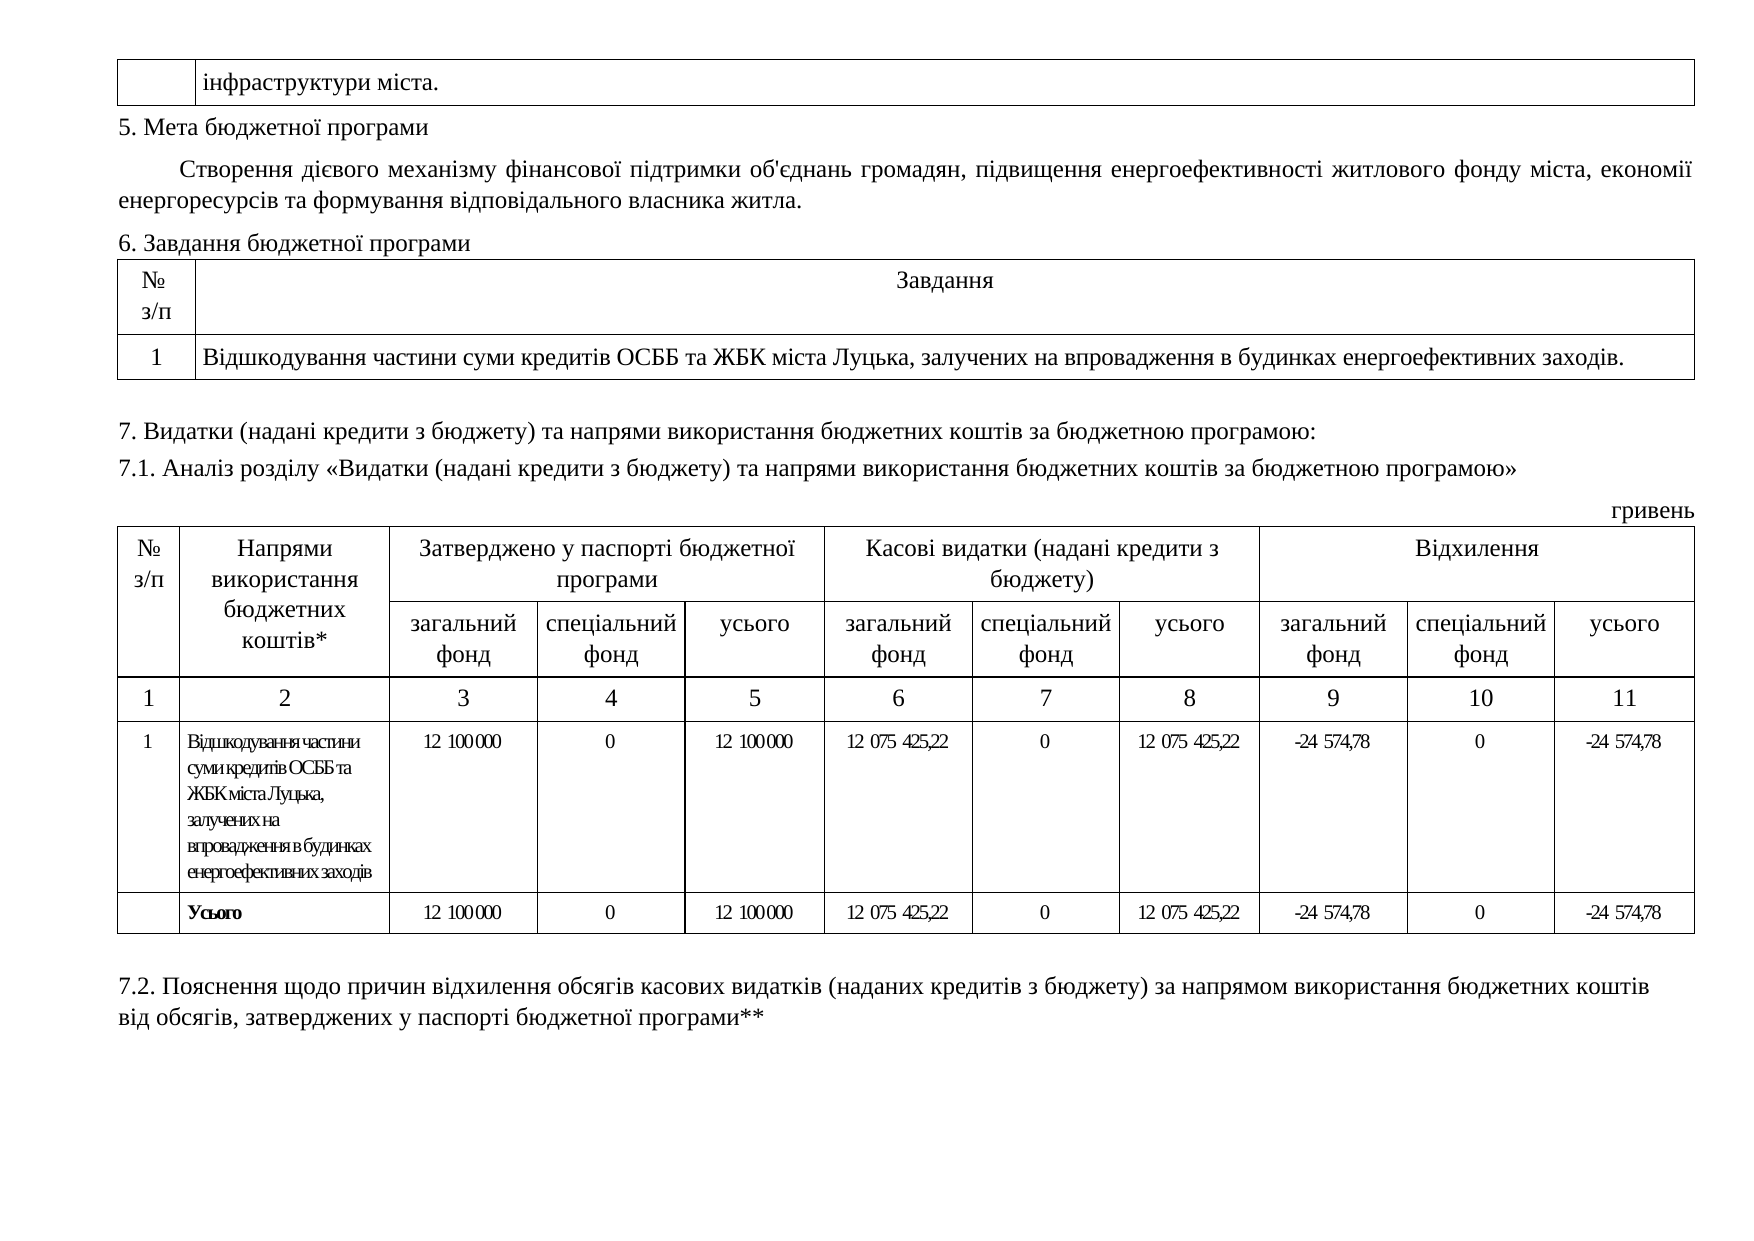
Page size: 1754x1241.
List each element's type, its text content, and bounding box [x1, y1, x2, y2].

table_cell [118, 893, 179, 933]
table_cell Відшкодування частини суми кредитів ОСББ та ЖБК міста Луцька, залучених на впровадження в будинках енергоефективних заходів [180, 722, 389, 892]
table_cell 0 [1408, 893, 1554, 933]
table_cell 8 [1120, 678, 1259, 721]
table_header Відхилення [1260, 527, 1694, 601]
table_cell усього [1120, 602, 1259, 676]
table_cell 6 [825, 678, 972, 721]
table_cell 0 [538, 893, 684, 933]
table_header № з/п [118, 527, 179, 676]
table_cell спеціальний фонд [973, 602, 1119, 676]
table_cell 9 [1260, 678, 1407, 721]
text 7.2. Пояснення щодо причин відхилення обсягів касових видатків (наданих кредитів з бюджету) за напрямом використання бюджетних коштів від обсягів, затверджених у паспорті бюджетної програми** [118, 971, 1695, 1030]
table_header Напрями використання бюджетних коштів* [180, 527, 389, 676]
table_cell 12 075 425,22 [1120, 893, 1259, 933]
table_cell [196, 60, 1694, 105]
text 7. Видатки (надані кредити з бюджету) та напрями використання бюджетних коштів за бюджетною програмою: [118, 416, 1695, 445]
table_cell 1 [118, 335, 195, 378]
text Створення дієвого механізму фінансової підтримки об'єднань громадян, підвищення енергоефективності житлового фонду міста, економії енергоресурсів та формування відповідального власника житла. [118, 154, 1695, 214]
table_cell 1 [118, 678, 179, 721]
table_cell 12 100 000 [390, 722, 537, 892]
table_cell Відшкодування частини суми кредитів ОСББ та ЖБК міста Луцька, залучених на впровадження в будинках енергоефективних заходів. [196, 335, 1694, 378]
table_cell 0 [973, 722, 1119, 892]
table_cell 12 100 000 [686, 893, 824, 933]
table_cell 1 [118, 60, 195, 105]
table_cell Усього [180, 893, 389, 933]
text 5. Мета бюджетної програми [118, 112, 1695, 141]
table_header Затверджено у паспорті бюджетної програми [390, 527, 824, 601]
table_cell 7 [973, 678, 1119, 721]
table_cell загальний фонд [390, 602, 537, 676]
table_cell спеціальний фонд [538, 602, 684, 676]
table_cell 4 [538, 678, 684, 721]
table_cell -24 574,78 [1260, 893, 1407, 933]
table_header № з/п [118, 260, 195, 334]
text 7.1. Аналіз розділу «Видатки (надані кредити з бюджету) та напрями використання бюджетних коштів за бюджетною програмою» [118, 453, 1695, 482]
table_header Касові видатки (надані кредити з бюджету) [825, 527, 1259, 601]
table_cell 12 075 425,22 [825, 722, 972, 892]
table_cell -24 574,78 [1260, 722, 1407, 892]
table_cell 0 [538, 722, 684, 892]
table_cell 5 [686, 678, 824, 721]
table_cell спеціальний фонд [1408, 602, 1554, 676]
table_cell 12 075 425,22 [1120, 722, 1259, 892]
table_cell 10 [1408, 678, 1554, 721]
table_cell -24 574,78 [1555, 722, 1694, 892]
table_cell загальний фонд [825, 602, 972, 676]
text 6. Завдання бюджетної програми [118, 228, 1695, 257]
table_cell 12 100 000 [686, 722, 824, 892]
table_cell усього [686, 602, 824, 676]
table_cell 2 [180, 678, 389, 721]
table_cell 12 075 425,22 [825, 893, 972, 933]
table_cell 0 [1408, 722, 1554, 892]
table_cell загальний фонд [1260, 602, 1407, 676]
table_cell 12 100 000 [390, 893, 537, 933]
table_cell усього [1555, 602, 1694, 676]
table_cell 0 [973, 893, 1119, 933]
table_header Завдання [196, 260, 1694, 334]
table_cell 3 [390, 678, 537, 721]
table_cell 11 [1555, 678, 1694, 721]
text гривень [118, 495, 1695, 524]
table_cell 1 [118, 722, 179, 892]
table_cell -24 574,78 [1555, 893, 1694, 933]
